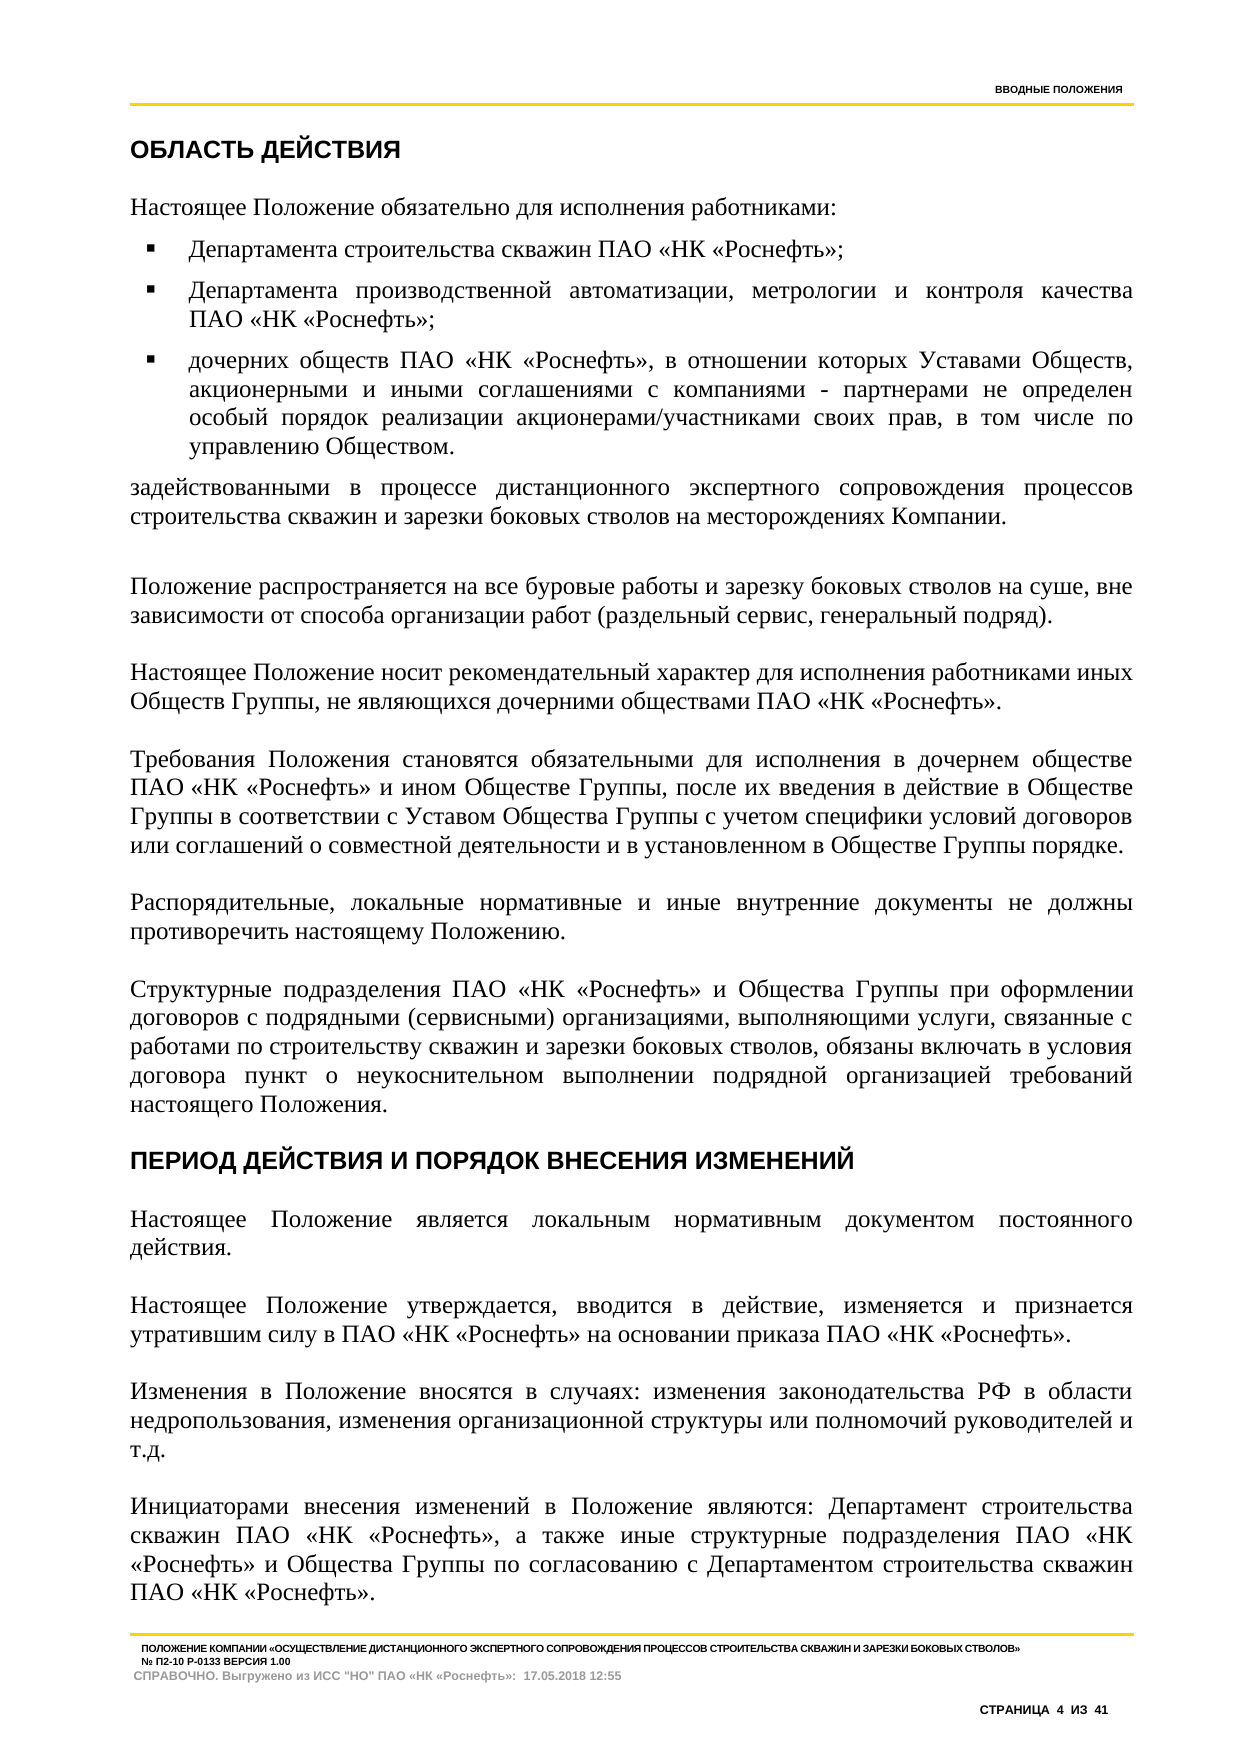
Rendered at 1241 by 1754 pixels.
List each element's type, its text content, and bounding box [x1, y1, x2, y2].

text Распорядительные, локальные нормативные и иные внутренние документы не должны противоречить настоящему Положению. [130, 887, 1134, 945]
list Департамента строительства скважин ПАО «НК «Роснефть»; [145, 234, 1134, 262]
text Настоящее Положение утверждается, вводится в действие, изменяется и признается утратившим силу в ПАО «НК «Роснефть» на основании приказа ПАО «НК «Роснефть». [130, 1290, 1134, 1347]
text Настоящее Положение носит рекомендательный характер для исполнения работниками иных Обществ Группы, не являющихся дочерними обществами ПАО «НК «Роснефть». [130, 657, 1134, 715]
text ПЕРИОД ДЕЙСТВИЯ И ПОРЯДОК ВНЕСЕНИЯ ИЗМЕНЕНИЙ [130, 1146, 1134, 1175]
text Инициаторами внесения изменений в Положение являются: Департамент строительства скважин ПАО «НК «Роснефть», а также иные структурные подразделения ПАО «НК «Роснефть» и Общества Группы по согласованию с Департаментом строительства скважин ПАО «НК «Роснефть». [130, 1491, 1134, 1606]
text Изменения в Положение вносятся в случаях: изменения законодательства РФ в области недропользования, изменения организационной структуры или полномочий руководителей и т.д. [130, 1376, 1134, 1462]
text Положение распространяется на все буровые работы и зарезку боковых стволов на суше, вне зависимости от способа организации работ (раздельный сервис, генеральный подряд). [130, 571, 1134, 629]
text Настоящее Положение обязательно для исполнения работниками: [130, 192, 1134, 221]
list дочерних обществ ПАО «НК «Роснефть», в отношении которых Уставами Обществ, акционерными и иными соглашениями с компаниями - партнерами не определен особый порядок реализации акционерами/участниками своих прав, в том числе по управлению Обществом. [145, 345, 1134, 460]
list Департамента производственной автоматизации, метрологии и контроля качества ПАО «НК «Роснефть»; [145, 275, 1134, 332]
text Требования Положения становятся обязательными для исполнения в дочернем обществе ПАО «НК «Роснефть» и ином Обществе Группы, после их введения в действие в Обществе Группы в соответствии с Уставом Общества Группы с учетом специфики условий договоров или соглашений о совместной деятельности и в установленном в Обществе Группы порядке. [130, 744, 1134, 859]
text ОБЛАСТЬ ДЕЙСТВИЯ [130, 135, 1134, 164]
text Настоящее Положение является локальным нормативным документом постоянного действия. [130, 1204, 1134, 1261]
text Структурные подразделения ПАО «НК «Роснефть» и Общества Группы при оформлении договоров с подрядными (сервисными) организациями, выполняющими услуги, связанные с работами по строительству скважин и зарезки боковых стволов, обязаны включать в условия договора пункт о неукоснительном выполнении подрядной организацией требований настоящего Положения. [130, 974, 1134, 1117]
text задействованными в процессе дистанционного экспертного сопровождения процессов строительства скважин и зарезки боковых стволов на месторождениях Компании. [130, 472, 1134, 530]
